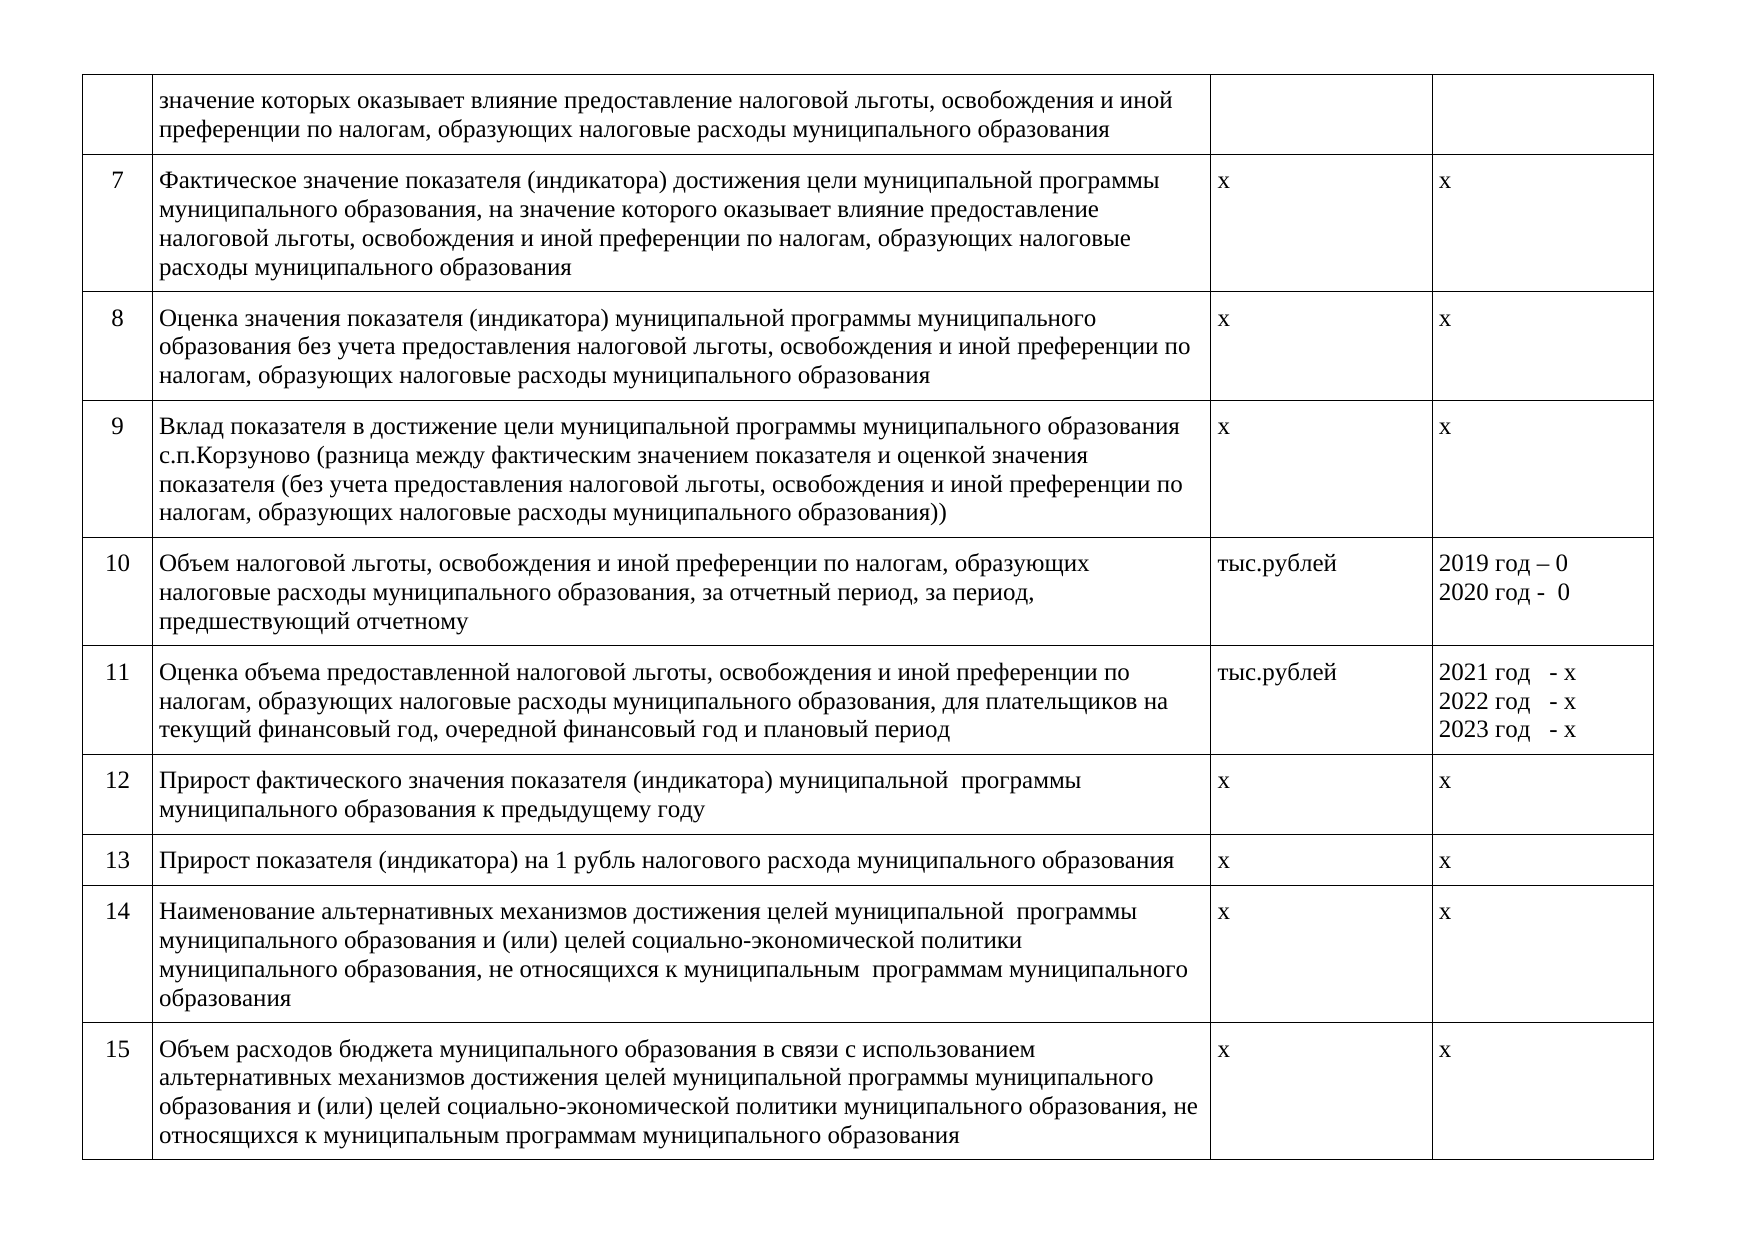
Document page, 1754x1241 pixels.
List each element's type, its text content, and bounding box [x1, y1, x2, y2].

table_cell х [1433, 835, 1653, 885]
table_cell х [1433, 292, 1653, 399]
table_cell 13 [83, 835, 152, 885]
table_cell х [1433, 886, 1653, 1022]
table_cell х [1433, 1023, 1653, 1159]
table_cell 15 [83, 1023, 152, 1159]
table_cell х [1211, 835, 1432, 885]
table_cell х [1211, 1023, 1432, 1159]
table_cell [153, 75, 1210, 154]
table_cell 2021 год - х 2022 год - х 2023 год - х [1433, 646, 1653, 754]
table_cell 12 [83, 755, 152, 834]
table_cell х [1211, 75, 1432, 154]
table_cell Оценка объема предоставленной налоговой льготы, освобождения и иной преференции по налогам, образующих налоговые расходы муниципального образования, для плательщиков на текущий финансовый год, очередной финансовый год и плановый период [153, 646, 1210, 754]
table_cell Прирост показателя (индикатора) на 1 рубль налогового расхода муниципального образования [153, 835, 1210, 885]
table_cell 10 [83, 538, 152, 645]
table_cell Прирост фактического значения показателя (индикатора) муниципальной программы муниципального образования к предыдущему году [153, 755, 1210, 834]
table_cell 7 [83, 155, 152, 291]
table_cell 2019 год – 0 2020 год - 0 [1433, 538, 1653, 645]
table_cell 6 [83, 75, 152, 154]
table_cell 11 [83, 646, 152, 754]
table_cell х [1211, 755, 1432, 834]
table_cell Оценка значения показателя (индикатора) муниципальной программы муниципального образования без учета предоставления налоговой льготы, освобождения и иной преференции по налогам, образующих налоговые расходы муниципального образования [153, 292, 1210, 399]
table_cell Вклад показателя в достижение цели муниципальной программы муниципального образования с.п.Корзуново (разница между фактическим значением показателя и оценкой значения показателя (без учета предоставления налоговой льготы, освобождения и иной преференции по налогам, образующих налоговые расходы муниципального образования)) [153, 401, 1210, 537]
table_cell тыс.рублей [1211, 538, 1432, 645]
table_cell х [1211, 292, 1432, 399]
table_cell Фактическое значение показателя (индикатора) достижения цели муниципальной программы муниципального образования, на значение которого оказывает влияние предоставление налоговой льготы, освобождения и иной преференции по налогам, образующих налоговые расходы муниципального образования [153, 155, 1210, 291]
table_cell Объем налоговой льготы, освобождения и иной преференции по налогам, образующих налоговые расходы муниципального образования, за отчетный период, за период, предшествующий отчетному [153, 538, 1210, 645]
table_cell х [1211, 401, 1432, 537]
table_cell 9 [83, 401, 152, 537]
table_cell х [1433, 75, 1653, 154]
table_cell тыс.рублей [1211, 646, 1432, 754]
table_cell х [1433, 401, 1653, 537]
table_cell х [1211, 155, 1432, 291]
table_cell 14 [83, 886, 152, 1022]
table_cell х [1433, 155, 1653, 291]
table_cell х [1211, 886, 1432, 1022]
table_cell 8 [83, 292, 152, 399]
table_cell Объем расходов бюджета муниципального образования в связи с использованием альтернативных механизмов достижения целей муниципальной программы муниципального образования и (или) целей социально-экономической политики муниципального образования, не относящихся к муниципальным программам муниципального образования [153, 1023, 1210, 1159]
table_cell Наименование альтернативных механизмов достижения целей муниципальной программы муниципального образования и (или) целей социально-экономической политики муниципального образования, не относящихся к муниципальным программам муниципального образования [153, 886, 1210, 1022]
table_cell х [1433, 755, 1653, 834]
